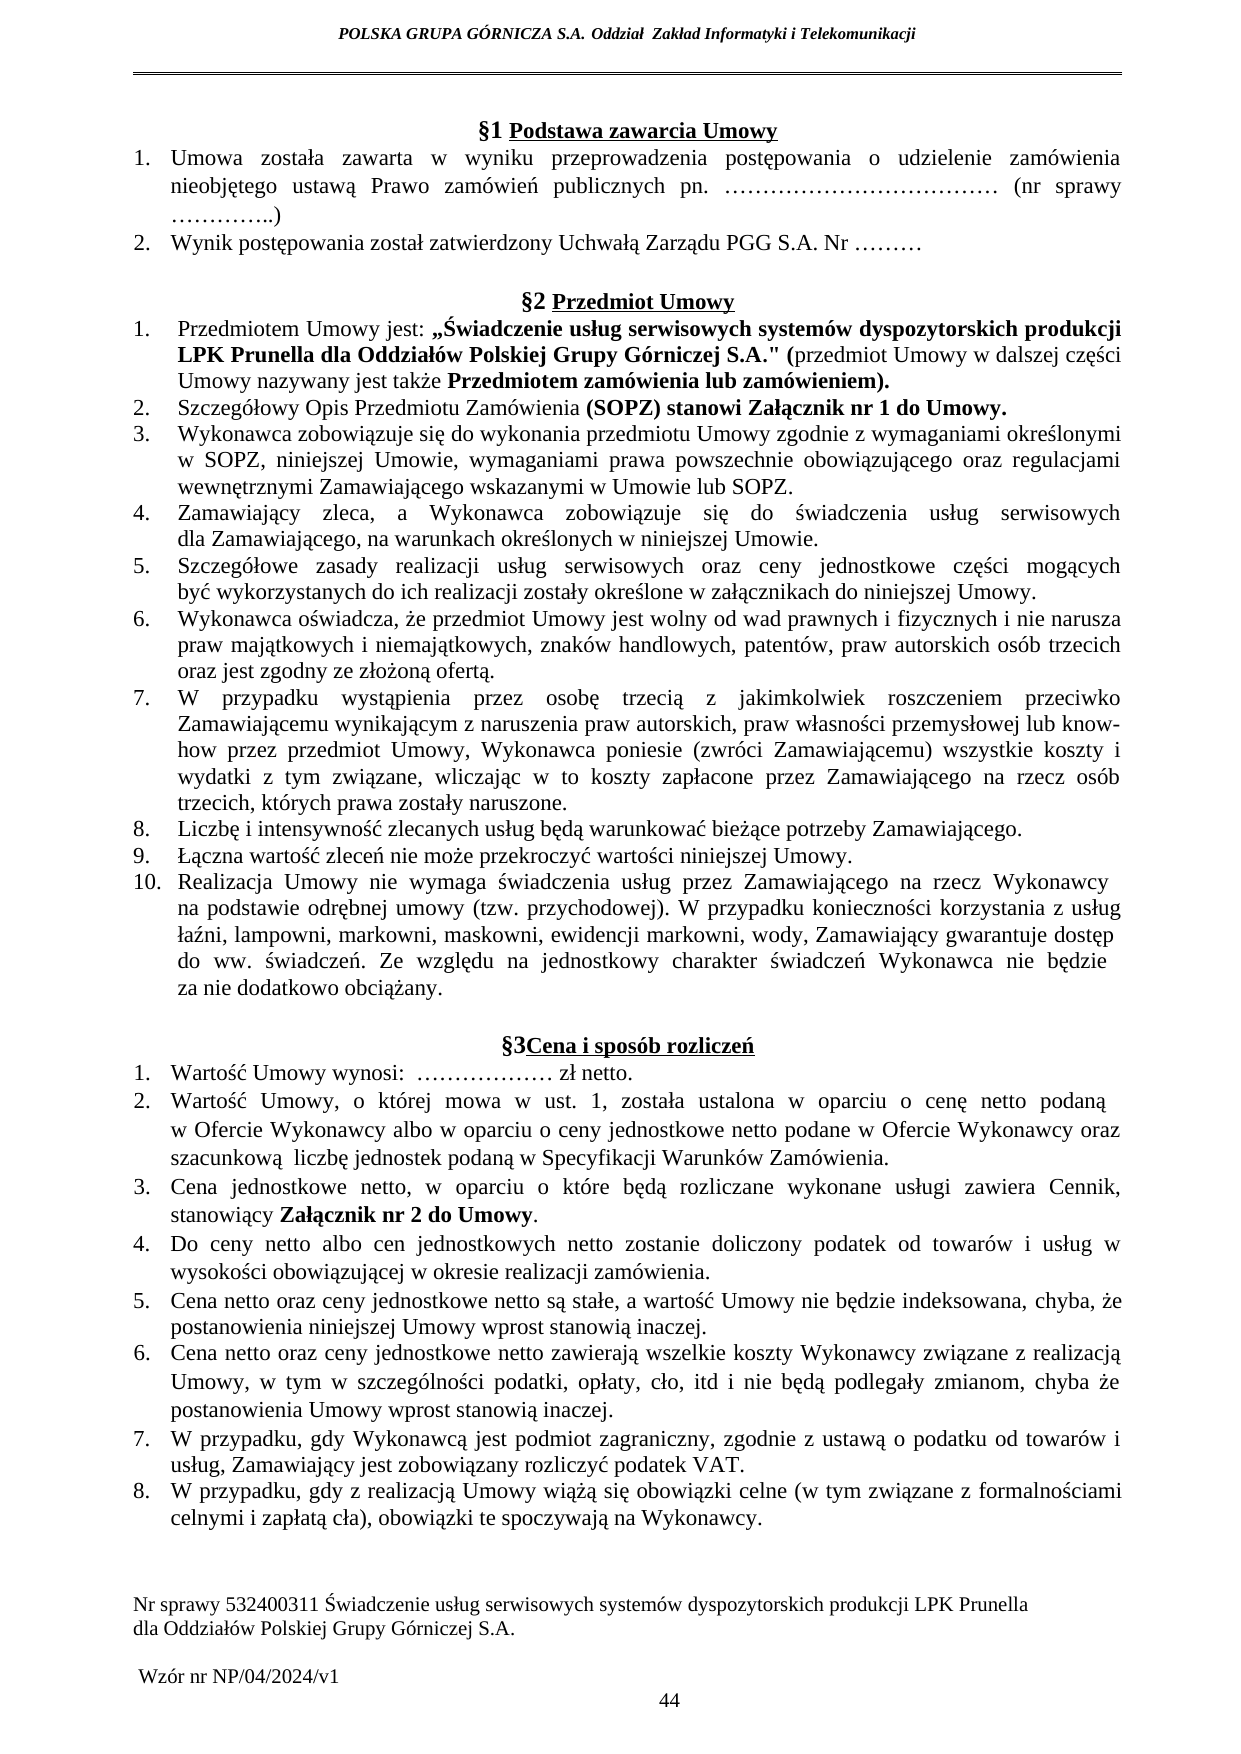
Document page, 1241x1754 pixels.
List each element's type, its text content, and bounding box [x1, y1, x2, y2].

list Przedmiotem Umowy jest: „Świadczenie usług serwisowych systemów dyspozytorskich produkcji LPK Prunella dla Oddziałów Polskiej Grupy Górniczej S.A." (przedmiot Umowy w dalszej części Umowy nazywany jest także Przedmiotem zamówienia lub zamówieniem). [133, 315, 1122, 394]
list Wartość Umowy, o której mowa w ust. 1, została ustalona w oparciu o cenę netto podaną w Ofercie Wykonawcy albo w oparciu o ceny jednostkowe netto podane w Ofercie Wykonawcy oraz szacunkową liczbę jednostek podaną w Specyfikacji Warunków Zamówienia. [133, 1088, 1122, 1171]
text §2 Przedmiot Umowy [133, 286, 1122, 315]
list Cena jednostkowe netto, w oparciu o które będą rozliczane wykonane usługi zawiera Cennik, stanowiący Załącznik nr 2 do Umowy. [133, 1173, 1122, 1228]
list Cena netto oraz ceny jednostkowe netto są stałe, a wartość Umowy nie będzie indeksowana, chyba, że postanowienia niniejszej Umowy wprost stanowią inaczej. [133, 1287, 1122, 1339]
list Realizacja Umowy nie wymaga świadczenia usług przez Zamawiającego na rzecz Wykonawcy na podstawie odrębnej umowy (tzw. przychodowej). W przypadku konieczności korzystania z usług łaźni, lampowni, markowni, maskowni, ewidencji markowni, wody, Zamawiający gwarantuje dostęp do ww. świadczeń. Ze względu na jednostkowy charakter świadczeń Wykonawca nie będzie za nie dodatkowo obciążany. [133, 868, 1122, 1000]
list Wartość Umowy wynosi: ……………… zł netto. [133, 1059, 1122, 1086]
list Szczegółowe zasady realizacji usług serwisowych oraz ceny jednostkowe części mogących być wykorzystanych do ich realizacji zostały określone w załącznikach do niniejszej Umowy. [133, 552, 1122, 604]
list Do ceny netto albo cen jednostkowych netto zostanie doliczony podatek od towarów i usług w wysokości obowiązującej w okresie realizacji zamówienia. [133, 1230, 1122, 1284]
list Cena netto oraz ceny jednostkowe netto zawierają wszelkie koszty Wykonawcy związane z realizacją Umowy, w tym w szczególności podatki, opłaty, cło, itd i nie będą podlegały zmianom, chyba że postanowienia Umowy wprost stanowią inaczej. [133, 1339, 1122, 1423]
text §1 Podstawa zawarcia Umowy [133, 115, 1122, 144]
list Szczegółowy Opis Przedmiotu Zamówienia (SOPZ) stanowi Załącznik nr 1 do Umowy. [133, 394, 1122, 420]
text §3Cena i sposób rozliczeń [133, 1030, 1122, 1059]
list Wykonawca oświadcza, że przedmiot Umowy jest wolny od wad prawnych i fizycznych i nie narusza praw majątkowych i niemajątkowych, znaków handlowych, patentów, praw autorskich osób trzecich oraz jest zgodny ze złożoną ofertą. [133, 604, 1122, 684]
list Wynik postępowania został zatwierdzony Uchwałą Zarządu PGG S.A. Nr ……… [133, 229, 1122, 255]
list Umowa została zawarta w wyniku przeprowadzenia postępowania o udzielenie zamówienia nieobjętego ustawą Prawo zamówień publicznych pn. ……………………………… (nr sprawy …………..) [133, 144, 1122, 227]
list W przypadku wystąpienia przez osobę trzecią z jakimkolwiek roszczeniem przeciwko Zamawiającemu wynikającym z naruszenia praw autorskich, praw własności przemysłowej lub know-how przez przedmiot Umowy, Wykonawca poniesie (zwróci Zamawiającemu) wszystkie koszty i wydatki z tym związane, wliczając w to koszty zapłacone przez Zamawiającego na rzecz osób trzecich, których prawa zostały naruszone. [133, 684, 1122, 815]
list Zamawiający zleca, a Wykonawca zobowiązuje się do świadczenia usług serwisowych dla Zamawiającego, na warunkach określonych w niniejszej Umowie. [133, 499, 1122, 552]
list W przypadku, gdy z realizacją Umowy wiążą się obowiązki celne (w tym związane z formalnościami celnymi i zapłatą cła), obowiązki te spoczywają na Wykonawcy. [133, 1477, 1122, 1530]
list Wykonawca zobowiązuje się do wykonania przedmiotu Umowy zgodnie z wymaganiami określonymi w SOPZ, niniejszej Umowie, wymaganiami prawa powszechnie obowiązującego oraz regulacjami wewnętrznymi Zamawiającego wskazanymi w Umowie lub SOPZ. [133, 420, 1122, 499]
list Liczbę i intensywność zlecanych usług będą warunkować bieżące potrzeby Zamawiającego. [133, 815, 1122, 842]
list W przypadku, gdy Wykonawcą jest podmiot zagraniczny, zgodnie z ustawą o podatku od towarów i usług, Zamawiający jest zobowiązany rozliczyć podatek VAT. [133, 1425, 1122, 1477]
list Łączna wartość zleceń nie może przekroczyć wartości niniejszej Umowy. [133, 842, 1122, 868]
